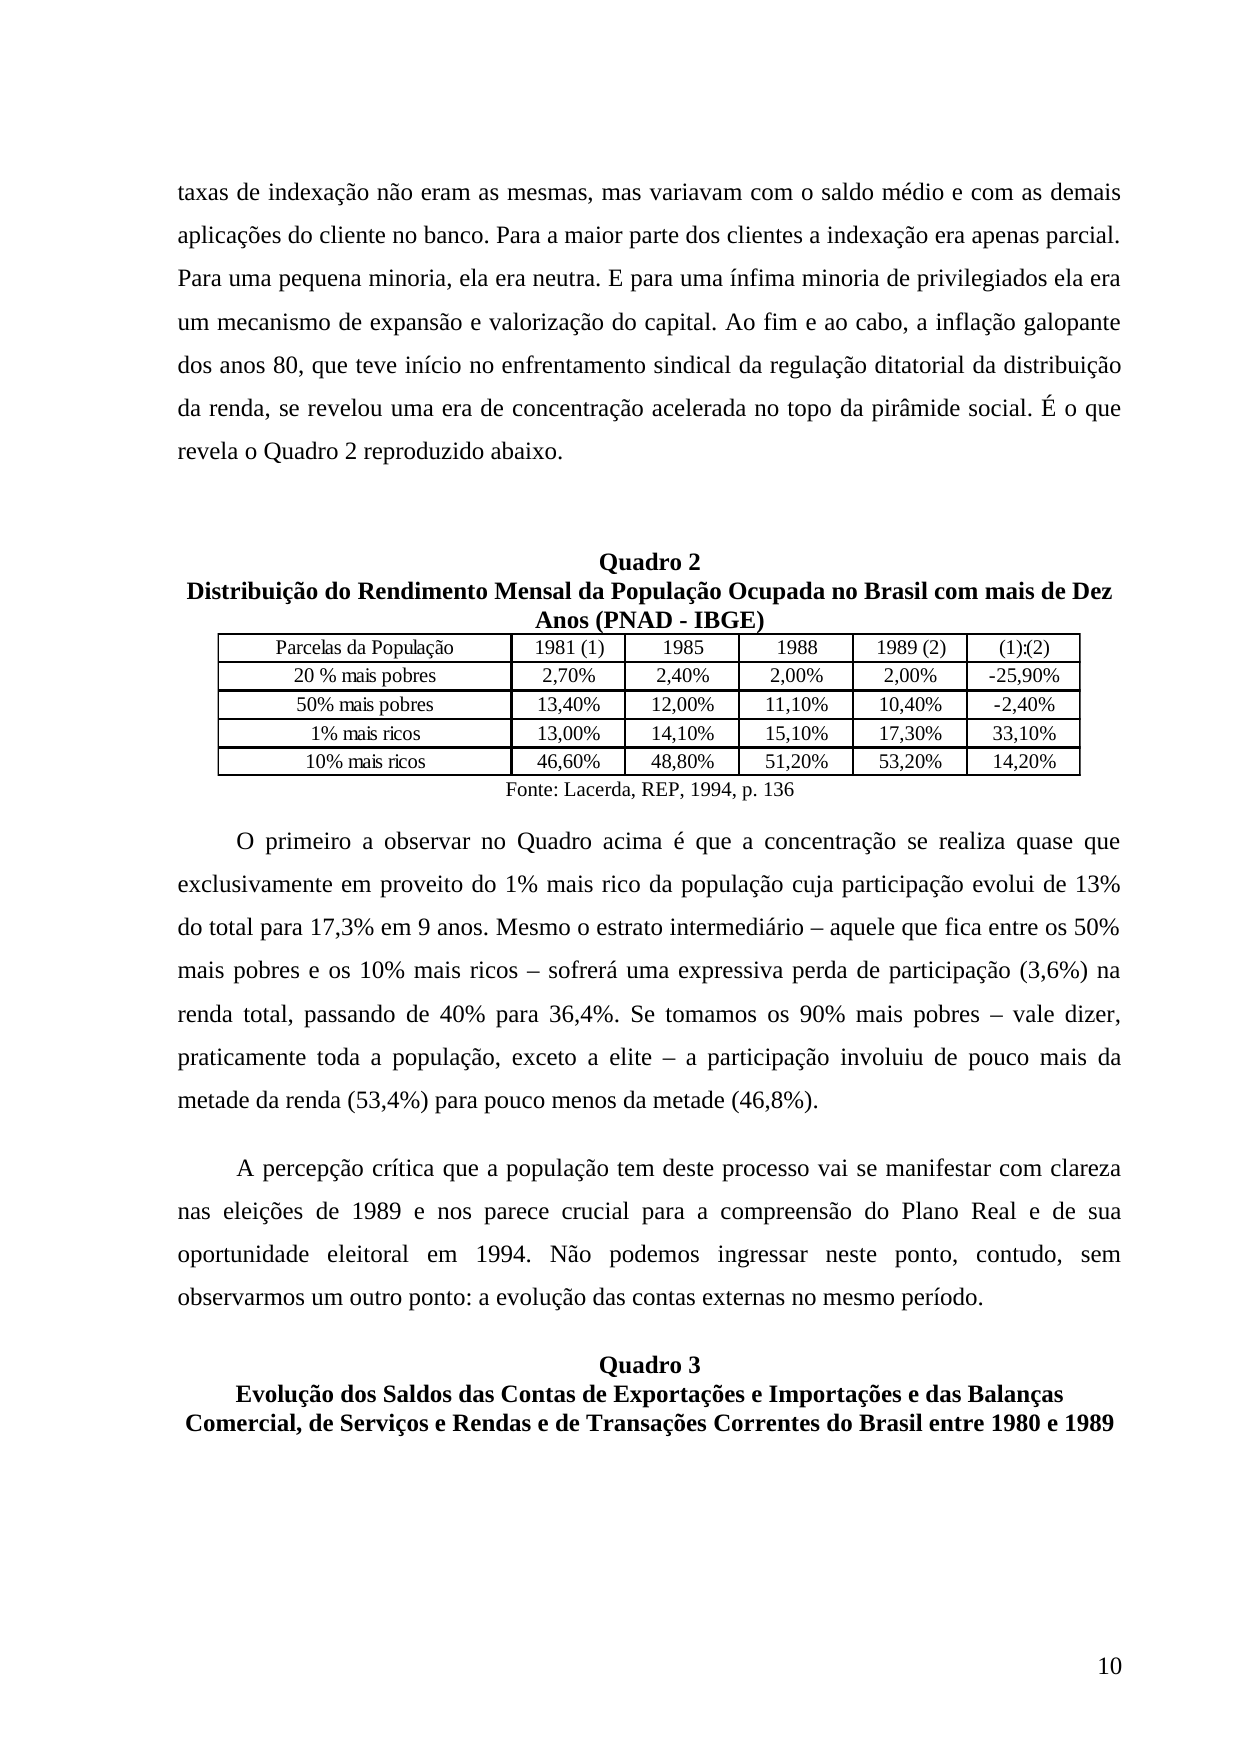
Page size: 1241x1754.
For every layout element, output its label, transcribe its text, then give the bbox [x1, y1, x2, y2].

text Quadro 3 [177, 1351, 1122, 1379]
text Além disso, após o golpe militar, o Brasil estruturou um sistema financeiro muito particular, com regras de indexação de elevada discricionariedade que permitiam transformar a inflação em um “negócio” de alta rentabilidade para os bancos e os clientes “mais indexados”. E isto na medida em que, com a elevação da inflação, a aplicação dos saldos das contas correntes no overnight passou a ser a regra universal. Com um pequeno detalhe: as taxas de indexação não eram as mesmas, mas variavam com o saldo médio e com as demais aplicações do cliente no banco. Para a maior parte dos clientes a indexação era apenas parcial. Para uma pequena minoria, ela era neutra. E para uma ínfima minoria de privilegiados ela era um mecanismo de expansão e valorização do capital. Ao fim e ao cabo, a inflação galopante dos anos 80, que teve início no enfrentamento sindical da regulação ditatorial da distribuição da renda, se revelou uma era de concentração acelerada no topo da pirâmide social. É o que revela o Quadro 2 reproduzido abaixo. [177, 177, 1122, 465]
text Fonte: Lacerda, REP, 1994, p. 136 [177, 777, 1122, 801]
text A percepção crítica que a população tem deste processo vai se manifestar com clareza nas eleições de 1989 e nos parece crucial para a compreensão do Plano Real e de sua oportunidade eleitoral em 1994. Não podemos ingressar neste ponto, contudo, sem observarmos um outro ponto: a evolução das contas externas no mesmo período. [177, 1153, 1122, 1311]
text Quadro 2 [177, 547, 1122, 576]
text O primeiro a observar no Quadro acima é que a concentração se realiza quase que exclusivamente em proveito do 1% mais rico da população cuja participação evolui de 13% do total para 17,3% em 9 anos. Mesmo o estrato intermediário – aquele que fica entre os 50% mais pobres e os 10% mais ricos – sofrerá uma expressiva perda de participação (3,6%) na renda total, passando de 40% para 36,4%. Se tomamos os 90% mais pobres – vale dizer, praticamente toda a população, exceto a elite – a participação involuiu de pouco mais da metade da renda (53,4%) para pouco menos da metade (46,8%). [177, 826, 1122, 1114]
text Distribuição do Rendimento Mensal da População Ocupada no Brasil com mais de Dez Anos (PNAD - IBGE) [177, 576, 1122, 633]
text Evolução dos Saldos das Contas de Exportações e Importações e das Balanças Comercial, de Serviços e Rendas e de Transações Correntes do Brasil entre 1980 e 1989 [177, 1379, 1122, 1437]
